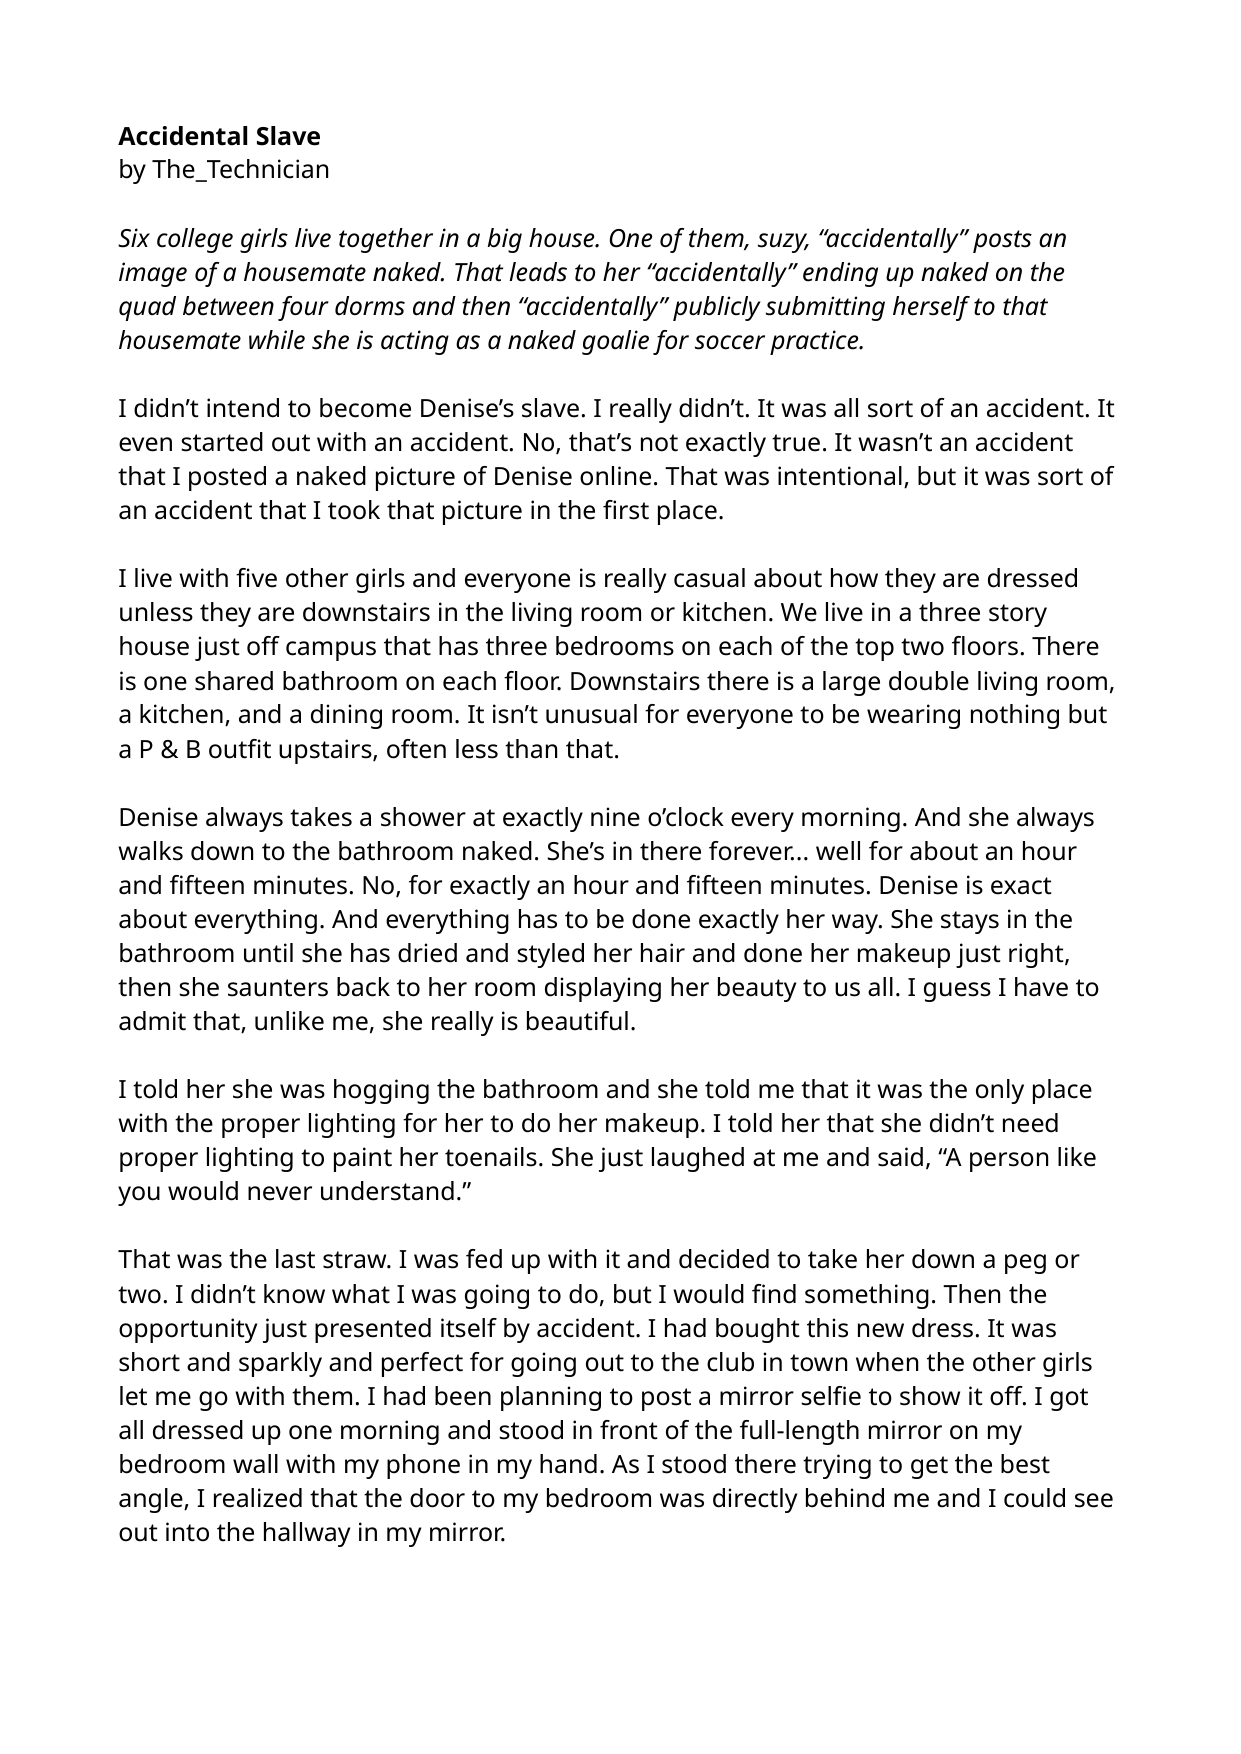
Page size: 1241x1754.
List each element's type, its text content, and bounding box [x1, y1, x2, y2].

text I live with five other girls and everyone is really casual about how they are dressed unless they are downstairs in the living room or kitchen. We live in a three story house just off campus that has three bedrooms on each of the top two floors. There is one shared bathroom on each floor. Downstairs there is a large double living room, a kitchen, and a dining room. It isn’t unusual for everyone to be wearing nothing but a P & B outfit upstairs, often less than that. [118, 561, 1122, 765]
text I didn’t intend to become Denise’s slave. I really didn’t. It was all sort of an accident. It even started out with an accident. No, that’s not exactly true. It wasn’t an accident that I posted a naked picture of Denise online. That was intentional, but it was sort of an accident that I took that picture in the first place. [118, 391, 1122, 527]
text Accidental Slave [118, 118, 1122, 152]
text by The_Technician [118, 152, 1122, 186]
text Six college girls live together in a big house. One of them, suzy, “accidentally” posts an image of a housemate naked. That leads to her “accidentally” ending up naked on the quad between four dorms and then “accidentally” publicly submitting herself to that housemate while she is acting as a naked goalie for soccer practice. [118, 220, 1122, 357]
text Denise always takes a shower at exactly nine o’clock every morning. And she always walks down to the bathroom naked. She’s in there forever... well for about an hour and fifteen minutes. No, for exactly an hour and fifteen minutes. Denise is exact about everything. And everything has to be done exactly her way. She stays in the bathroom until she has dried and styled her hair and done her makeup just right, then she saunters back to her room displaying her beauty to us all. I guess I have to admit that, unlike me, she really is beautiful. [118, 799, 1122, 1038]
text That was the last straw. I was fed up with it and decided to take her down a peg or two. I didn’t know what I was going to do, but I would find something. Then the opportunity just presented itself by accident. I had bought this new dress. It was short and sparkly and perfect for going out to the club in town when the other girls let me go with them. I had been planning to post a mirror selfie to show it off. I got all dressed up one morning and stood in front of the full-length mirror on my bedroom wall with my phone in my hand. As I stood there trying to get the best angle, I realized that the door to my bedroom was directly behind me and I could see out into the hallway in my mirror. [118, 1242, 1122, 1549]
text I told her she was hogging the bathroom and she told me that it was the only place with the proper lighting for her to do her makeup. I told her that she didn’t need proper lighting to paint her toenails. She just laughed at me and said, “A person like you would never understand.” [118, 1072, 1122, 1208]
